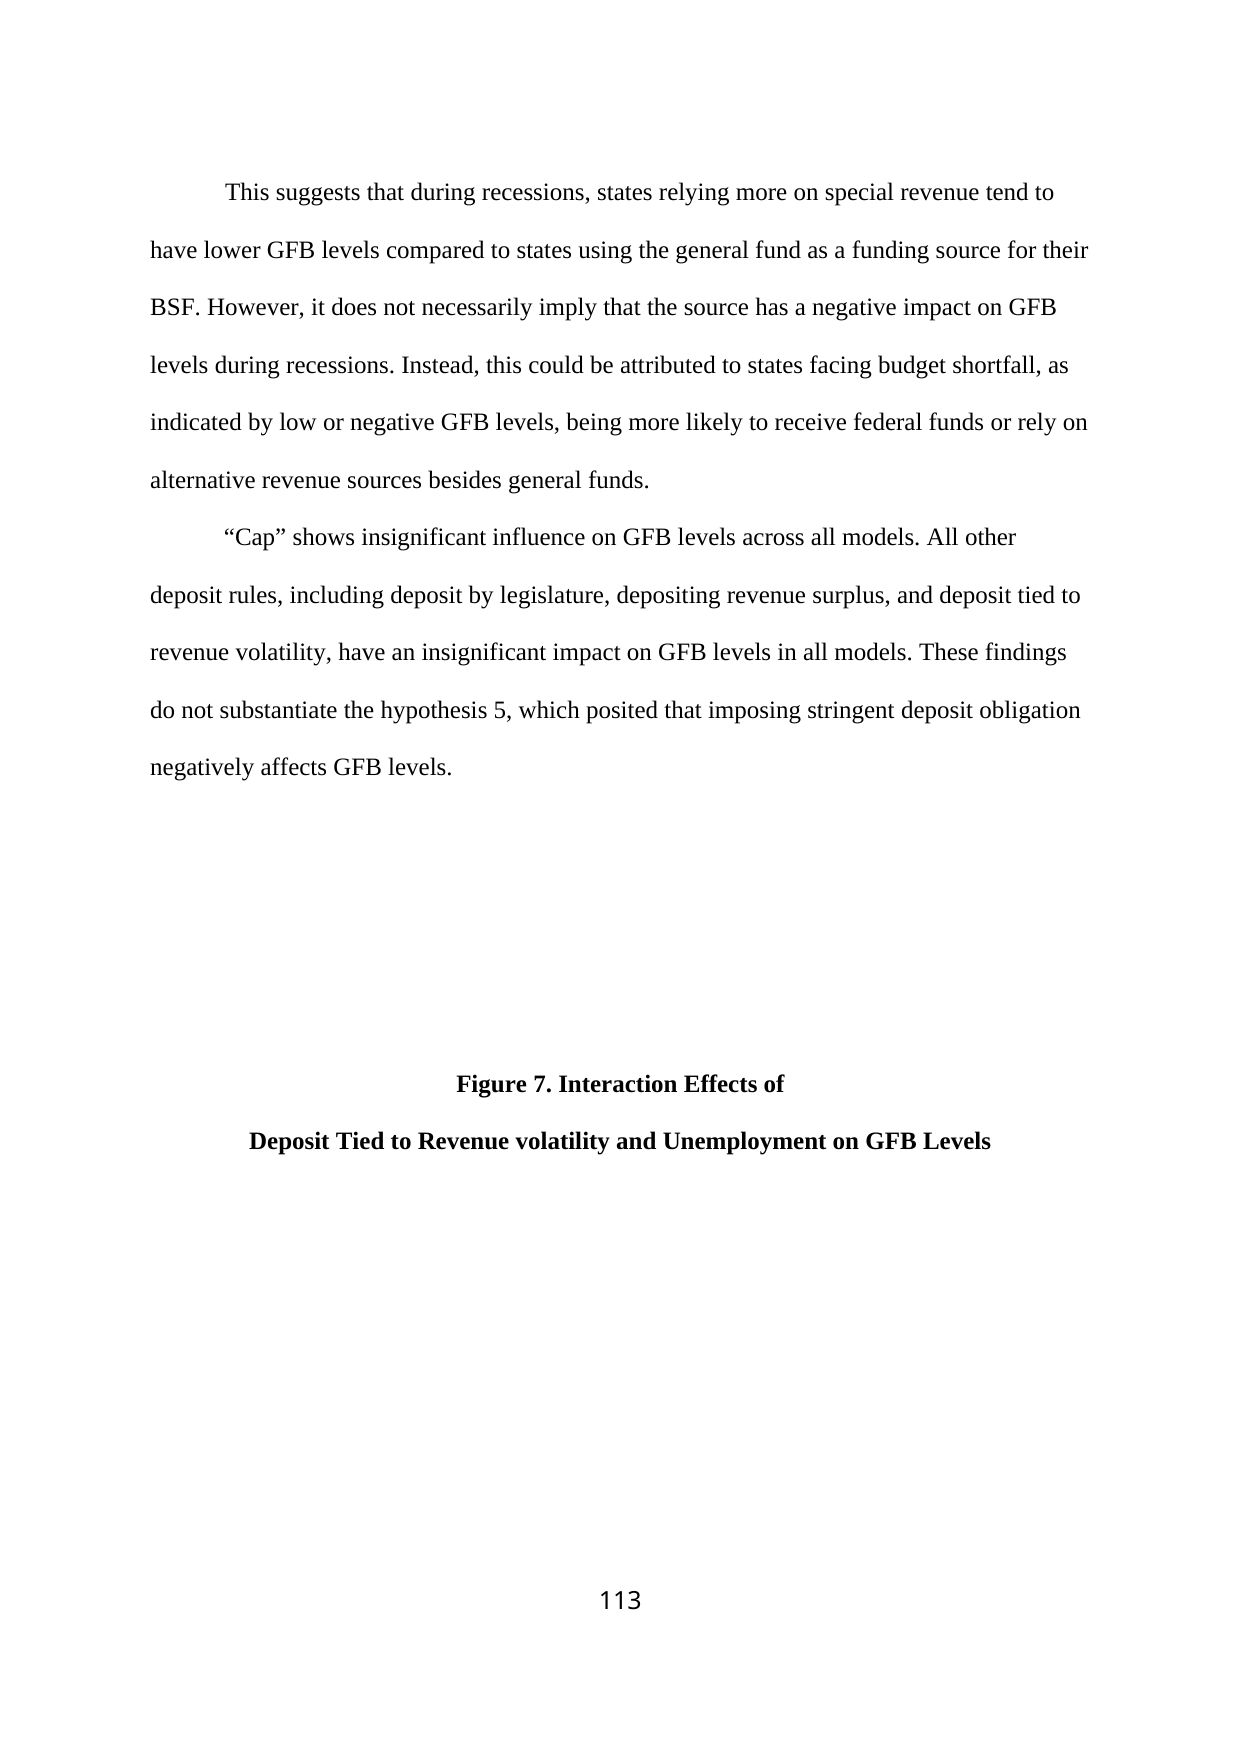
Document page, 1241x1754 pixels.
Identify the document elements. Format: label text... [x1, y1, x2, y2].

text “Cap” shows insignificant influence on GFB levels across all models. All other deposit rules, including deposit by legislature, depositing revenue surplus, and deposit tied to revenue volatility, have an insignificant impact on GFB levels in all models. These findings do not substantiate the hypothesis 5, which posited that imposing stringent deposit obligation negatively affects GFB levels. [150, 522, 1090, 781]
text Figure 7. Interaction Effects of [150, 1069, 1090, 1098]
text This suggests that during recessions, states relying more on special revenue tend to have lower GFB levels compared to states using the general fund as a funding source for their BSF. However, it does not necessarily imply that the source has a negative impact on GFB levels during recessions. Instead, this could be attributed to states facing budget shortfall, as indicated by low or negative GFB levels, being more likely to receive federal funds or rely on alternative revenue sources besides general funds. [150, 177, 1090, 493]
text Deposit Tied to Revenue volatility and Unemployment on GFB Levels [150, 1126, 1090, 1155]
